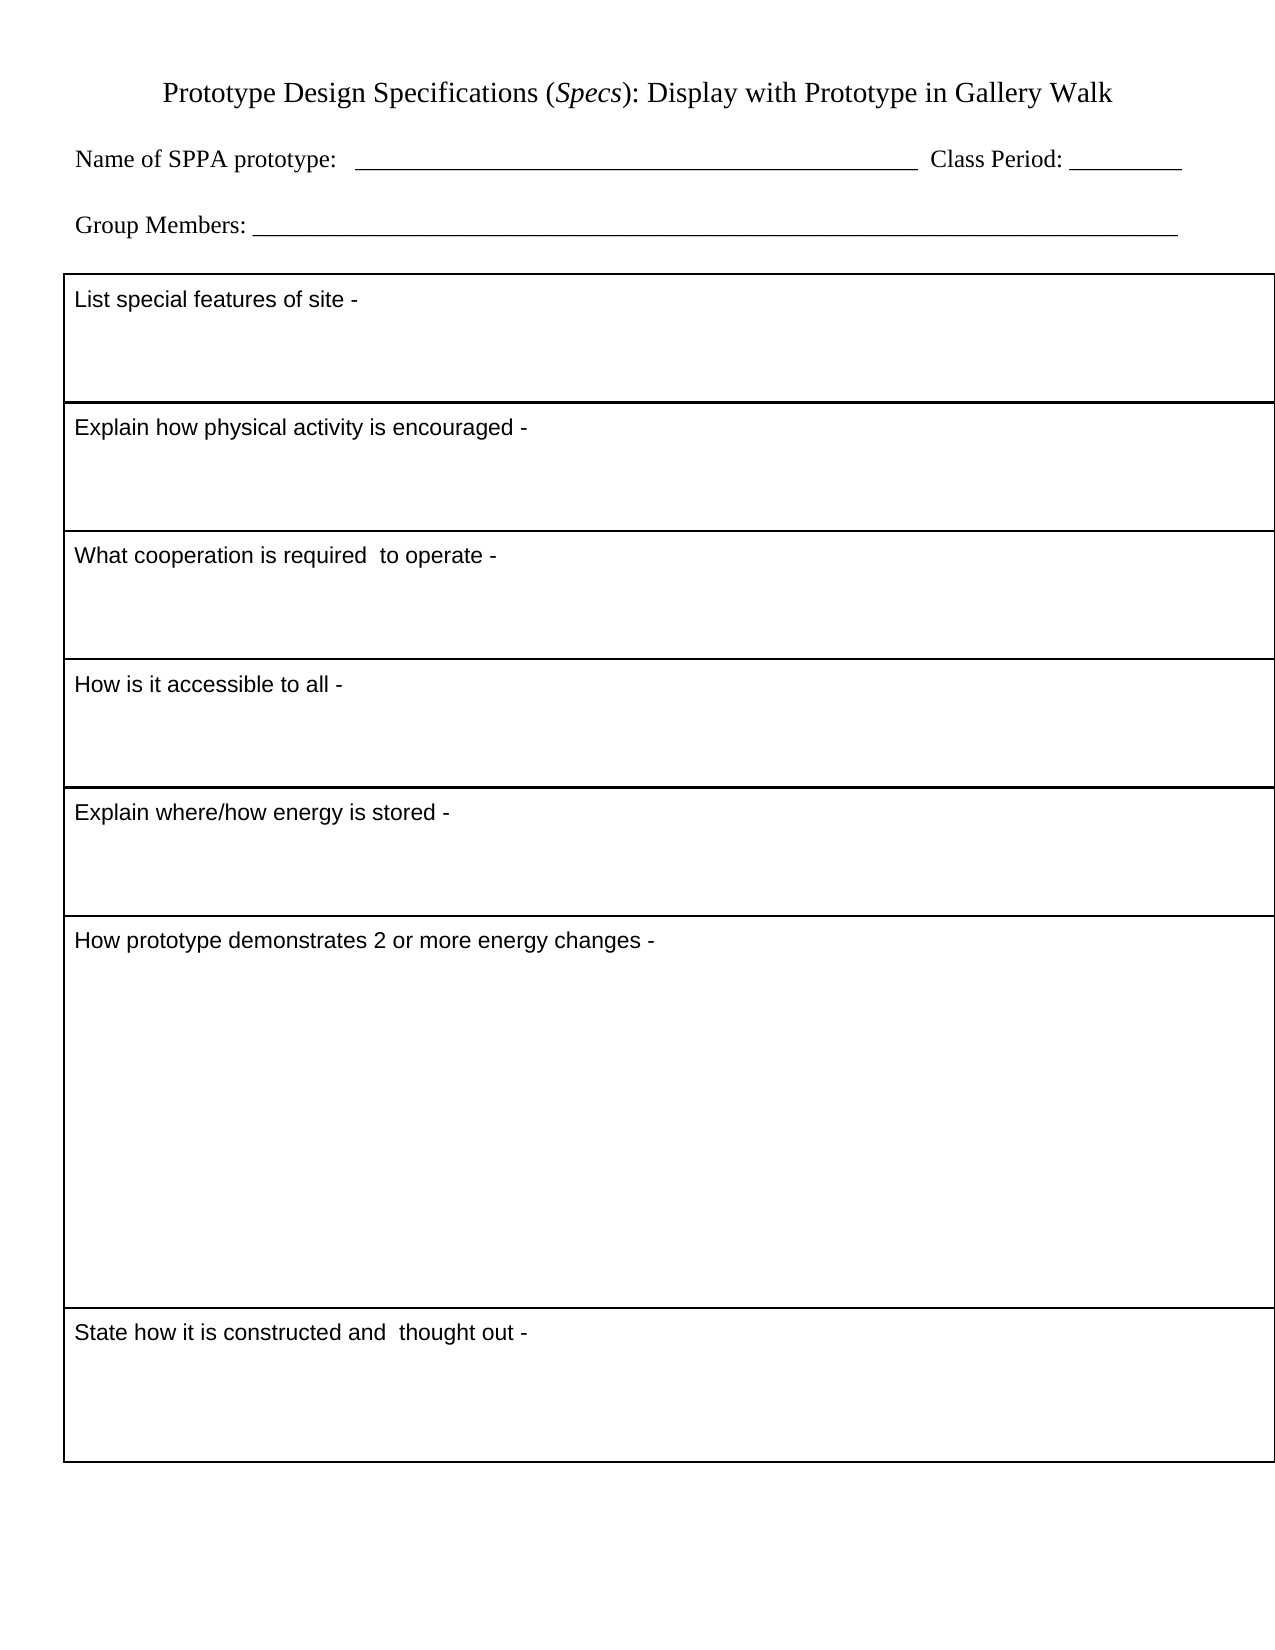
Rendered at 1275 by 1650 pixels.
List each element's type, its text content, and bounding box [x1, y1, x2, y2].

text Group Members: __________________________________________________________________________ [75, 210, 1200, 238]
text Name of SPPA prototype: _____________________________________________ Class Period: _________ [75, 144, 1200, 172]
table_cell What cooperation is required to operate - [65, 532, 1274, 658]
table_header List special features of site - [65, 275, 1274, 401]
text Prototype Design Specifications (Specs): Display with Prototype in Gallery Walk [75, 75, 1200, 108]
table_cell How prototype demonstrates 2 or more energy changes - [65, 917, 1274, 1307]
table_cell State how it is constructed and thought out - [65, 1309, 1274, 1461]
table_cell Explain where/how energy is stored - [65, 789, 1274, 915]
table_cell Explain how physical activity is encouraged - [65, 404, 1274, 530]
table_cell How is it accessible to all - [65, 660, 1274, 786]
